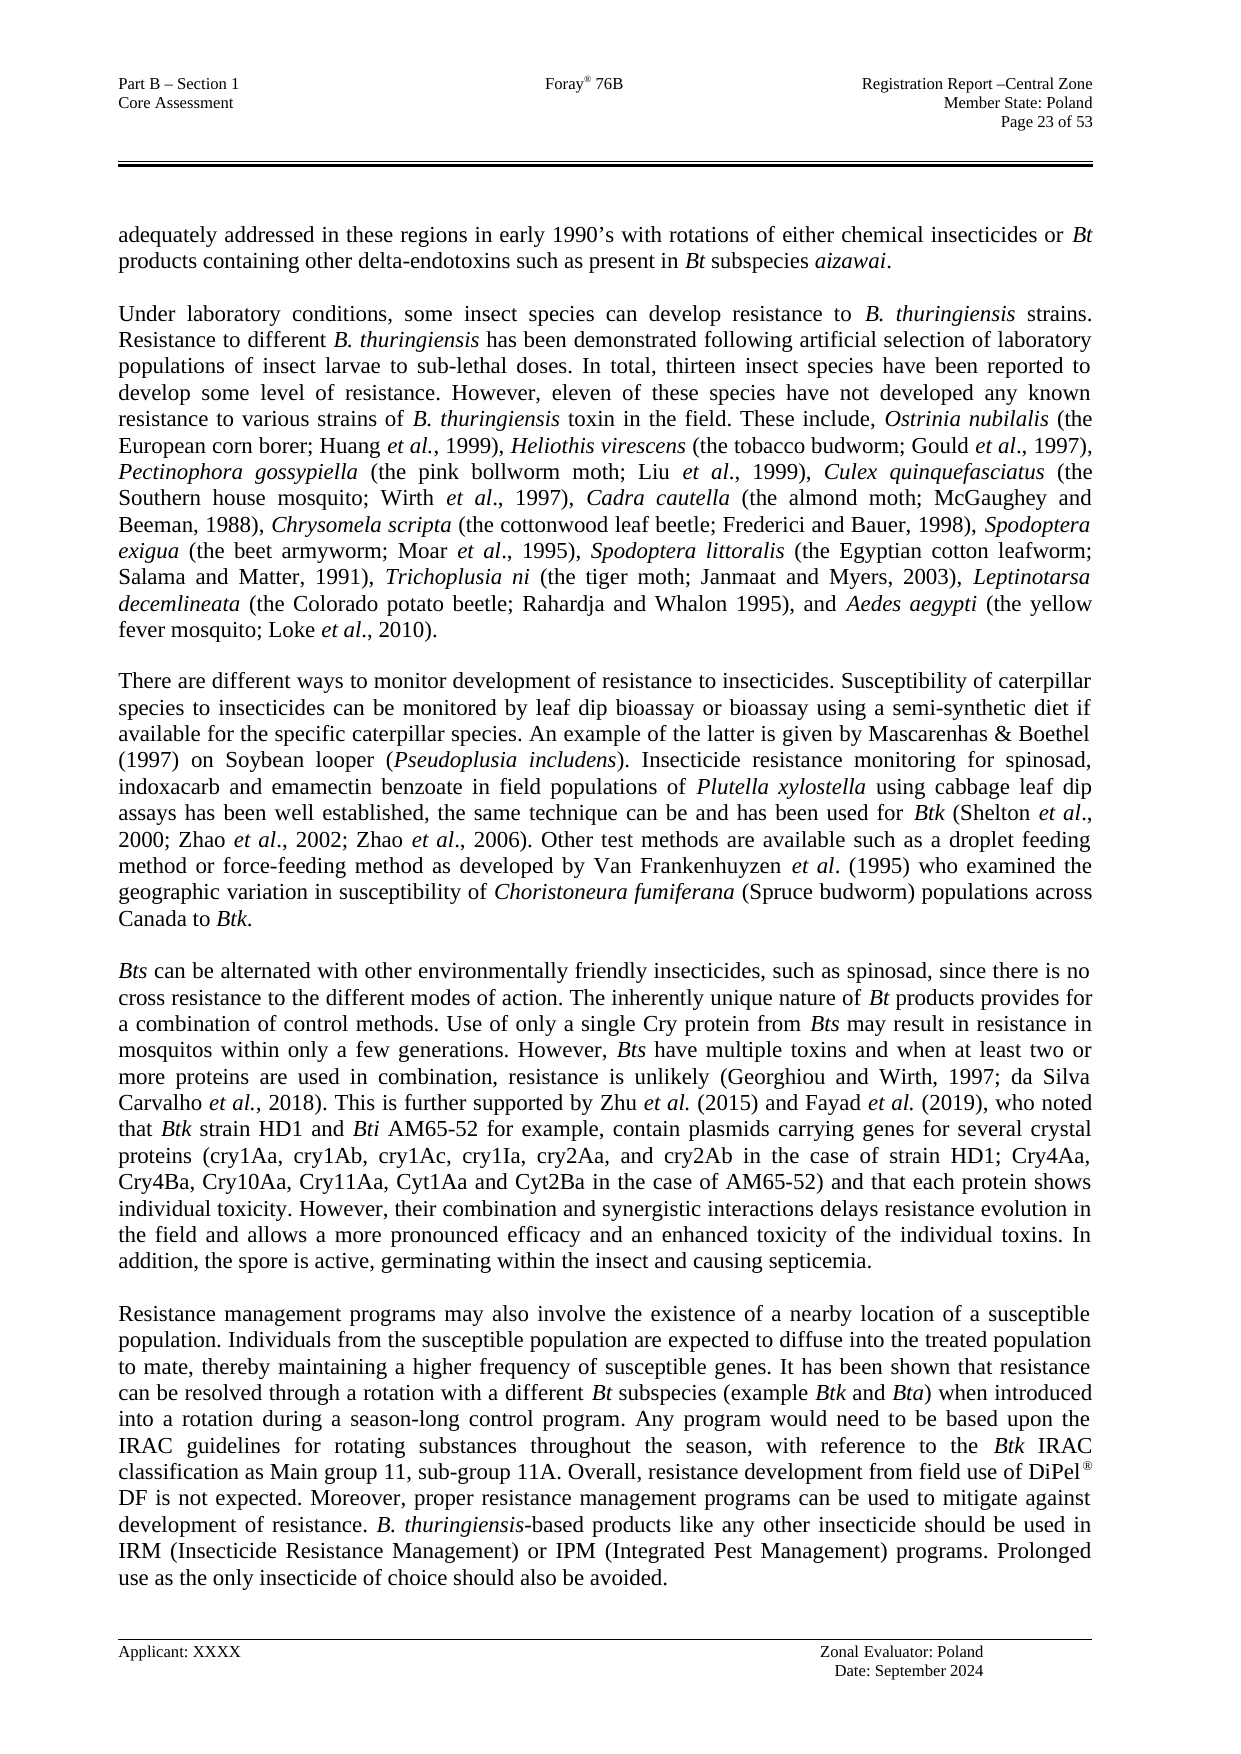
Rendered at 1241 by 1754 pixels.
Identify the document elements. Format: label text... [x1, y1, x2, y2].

text There are different ways to monitor development of resistance to insecticides. Susceptibility of caterpillar species to insecticides can be monitored by leaf dip bioassay or bioassay using a semi-synthetic diet if available for the specific caterpillar species. An example of the latter is given by Mascarenhas & Boethel (1997) on Soybean looper (Pseudoplusia includens). Insecticide resistance monitoring for spinosad, indoxacarb and emamectin benzoate in field populations of Plutella xylostella using cabbage leaf dip assays has been well established, the same technique can be and has been used for Btk (Shelton et al., 2000; Zhao et al., 2002; Zhao et al., 2006). Other test methods are available such as a droplet feeding method or force-feeding method as developed by Van Frankenhuyzen et al. (1995) who examined the geographic variation in susceptibility of Choristoneura fumiferana (Spruce budworm) populations across Canada to Btk. [118, 667, 1092, 931]
text Under laboratory conditions, some insect species can develop resistance to B. thuringiensis strains. Resistance to different B. thuringiensis has been demonstrated following artificial selection of laboratory populations of insect larvae to sub-lethal doses. In total, thirteen insect species have been reported to develop some level of resistance. However, eleven of these species have not developed any known resistance to various strains of B. thuringiensis toxin in the field. These include, Ostrinia nubilalis (the European corn borer; Huang et al., 1999), Heliothis virescens (the tobacco budworm; Gould et al., 1997), Pectinophora gossypiella (the pink bollworm moth; Liu et al., 1999), Culex quinquefasciatus (the Southern house mosquito; Wirth et al., 1997), Cadra cautella (the almond moth; McGaughey and Beeman, 1988), Chrysomela scripta (the cottonwood leaf beetle; Frederici and Bauer, 1998), Spodoptera exigua (the beet armyworm; Moar et al., 1995), Spodoptera littoralis (the Egyptian cotton leafworm; Salama and Matter, 1991), Trichoplusia ni (the tiger moth; Janmaat and Myers, 2003), Leptinotarsa decemlineata (the Colorado potato beetle; Rahardja and Whalon 1995), and Aedes aegypti (the yellow fever mosquito; Loke et al., 2010). [118, 300, 1092, 642]
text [118, 221, 1092, 273]
text Bts can be alternated with other environmentally friendly insecticides, such as spinosad, since there is no cross resistance to the different modes of action. The inherently unique nature of Bt products provides for a combination of control methods. Use of only a single Cry protein from Bts may result in resistance in mosquitos within only a few generations. However, Bts have multiple toxins and when at least two or more proteins are used in combination, resistance is unlikely (Georghiou and Wirth, 1997; da Silva Carvalho et al., 2018). This is further supported by Zhu et al. (2015) and Fayad et al. (2019), who noted that Btk strain HD1 and Bti AM65-52 for example, contain plasmids carrying genes for several crystal proteins (cry1Aa, cry1Ab, cry1Ac, cry1Ia, cry2Aa, and cry2Ab in the case of strain HD1; Cry4Aa, Cry4Ba, Cry10Aa, Cry11Aa, Cyt1Aa and Cyt2Ba in the case of AM65-52) and that each protein shows individual toxicity. However, their combination and synergistic interactions delays resistance evolution in the field and allows a more pronounced efficacy and an enhanced toxicity of the individual toxins. In addition, the spore is active, germinating within the insect and causing septicemia. [118, 957, 1092, 1274]
text Resistance management programs may also involve the existence of a nearby location of a susceptible population. Individuals from the susceptible population are expected to diffuse into the treated population to mate, thereby maintaining a higher frequency of susceptible genes. It has been shown that resistance can be resolved through a rotation with a different Bt subspecies (example Btk and Bta) when introduced into a rotation during a season-long control program. Any program would need to be based upon the IRAC guidelines for rotating substances throughout the season, with reference to the Btk IRAC classification as Main group 11, sub-group 11A. Overall, resistance development from field use of DiPel® DF is not expected. Moreover, proper resistance management programs can be used to mitigate against development of resistance. B. thuringiensis-based products like any other insecticide should be used in IRM (Insecticide Resistance Management) or IPM (Integrated Pest Management) programs. Prolonged use as the only insecticide of choice should also be avoided. [118, 1300, 1092, 1590]
